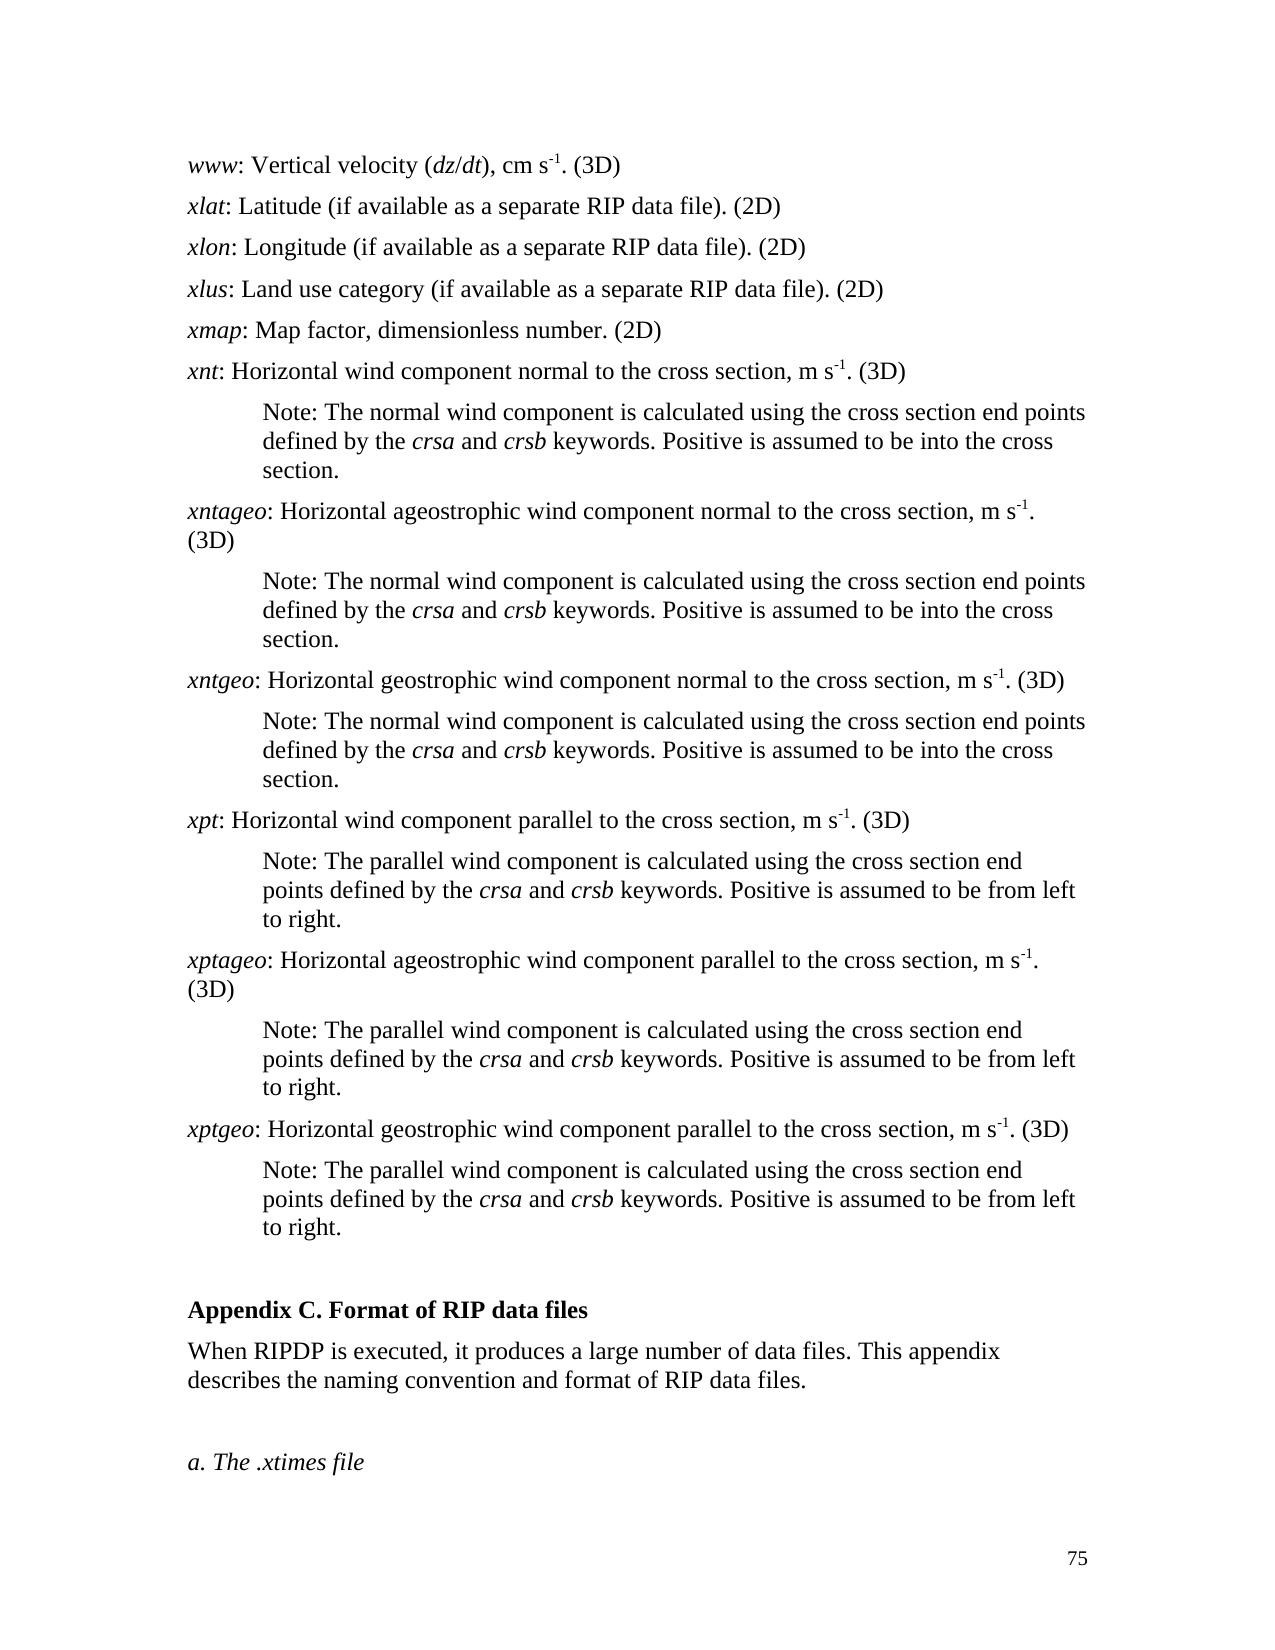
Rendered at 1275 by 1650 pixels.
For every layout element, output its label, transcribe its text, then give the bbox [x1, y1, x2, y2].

text xptageo: Horizontal ageostrophic wind component parallel to the cross section, m s-1. (3D) [187, 1336, 1087, 1394]
text Note: The normal wind component is calculated using the cross section end points defined by the crsa and crsb keywords. Positive is assumed to be into the cross section. [262, 789, 1087, 875]
text xlon: Longitude (if available as a separate RIP data file). (2D) [187, 624, 1087, 652]
text www: Vertical velocity (dz/dt), cm s-1. (3D) [187, 541, 1087, 570]
text Note: The normal wind component is calculated using the cross section end points defined by the crsa and crsb keywords. Positive is assumed to be into the cross section. [262, 1097, 1087, 1184]
text wsptr: Horizontal wind speed at the tropopause as provided by metgrid for certain models such as the NCEP GFS, m s-1. (2D) [187, 471, 1087, 529]
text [262, 1406, 1087, 1492]
text Note: The normal wind component is calculated using the cross section end points defined by the crsa and crsb keywords. Positive is assumed to be into the cross section. [262, 957, 1087, 1044]
text wspmkw: Horizontal wind speed at the level of maximum wind as provided by metgrid for certain models such as the NCEP GFS, kt. (2D) [187, 261, 1087, 319]
text wspmw: Horizontal wind speed at the level of maximum wind as provided by metgrid for certain models such as the NCEP GFS, m s-1. (2D) [187, 331, 1087, 389]
text wspktr: Horizontal wind speed at the tropopause as provided by metgrid for certain models such as the NCEP GFS, kt. (2D) [187, 401, 1087, 459]
text wdr: Horizontal wind direction (compass direction that wind is blowing from), degrees. (3D) [187, 150, 1087, 207]
text wsp: Horizontal wind speed, m s-1. (3D) [187, 220, 1087, 249]
text xlat: Latitude (if available as a separate RIP data file). (2D) [187, 582, 1087, 611]
text xpt: Horizontal wind component parallel to the cross section, m s-1. (3D) [187, 1196, 1087, 1225]
text xntgeo: Horizontal geostrophic wind component normal to the cross section, m s-1. (3D) [187, 1056, 1087, 1085]
text xmap: Map factor, dimensionless number. (2D) [187, 706, 1087, 735]
text xntageo: Horizontal ageostrophic wind component normal to the cross section, m s-1. (3D) [187, 887, 1087, 945]
text xlus: Land use category (if available as a separate RIP data file). (2D) [187, 665, 1087, 694]
text xnt: Horizontal wind component normal to the cross section, m s-1. (3D) [187, 747, 1087, 776]
